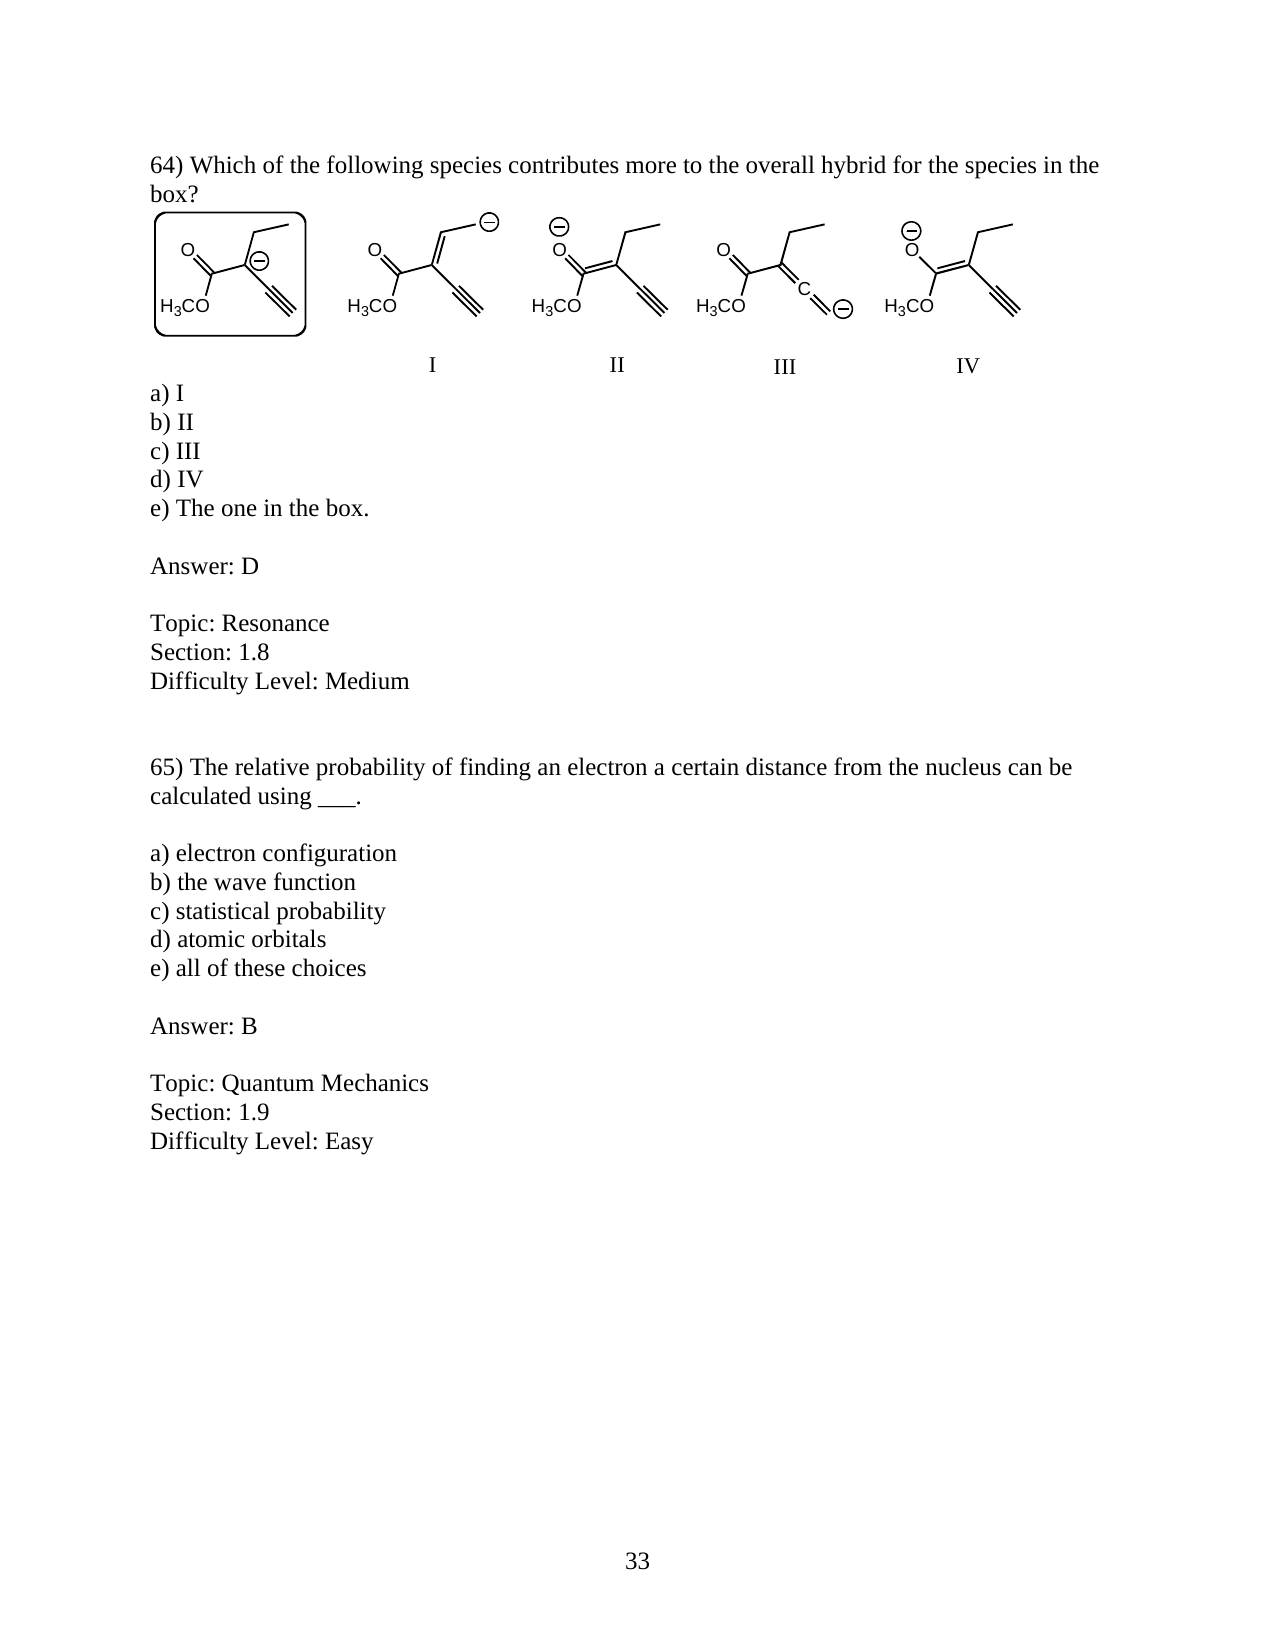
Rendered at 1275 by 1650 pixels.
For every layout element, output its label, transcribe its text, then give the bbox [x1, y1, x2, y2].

text 64) Which of the following species contributes more to the overall hybrid for the species in the box? [150, 150, 1125, 207]
text b) II [150, 407, 1125, 436]
text 65) The relative probability of finding an electron a certain distance from the nucleus can be calculated using ___. [150, 752, 1125, 809]
text Answer: D [150, 551, 1125, 579]
text Topic: Quantum Mechanics [150, 1068, 1125, 1097]
text Section: 1.8 [150, 637, 1125, 666]
text e) The one in the box. [150, 493, 1125, 522]
text e) all of these choices [150, 953, 1125, 982]
text a) I [150, 378, 1125, 407]
text a) electron configuration [150, 838, 1125, 867]
text d) atomic orbitals [150, 924, 1125, 953]
text Section: 1.9 [150, 1097, 1125, 1126]
text b) the wave function [150, 867, 1125, 896]
text d) IV [150, 464, 1125, 493]
text Answer: B [150, 1011, 1125, 1039]
text Topic: Resonance [150, 608, 1125, 637]
text Difficulty Level: Medium [150, 666, 1125, 694]
text c) statistical probability [150, 896, 1125, 924]
text Difficulty Level: Easy [150, 1126, 1125, 1154]
text c) III [150, 436, 1125, 464]
